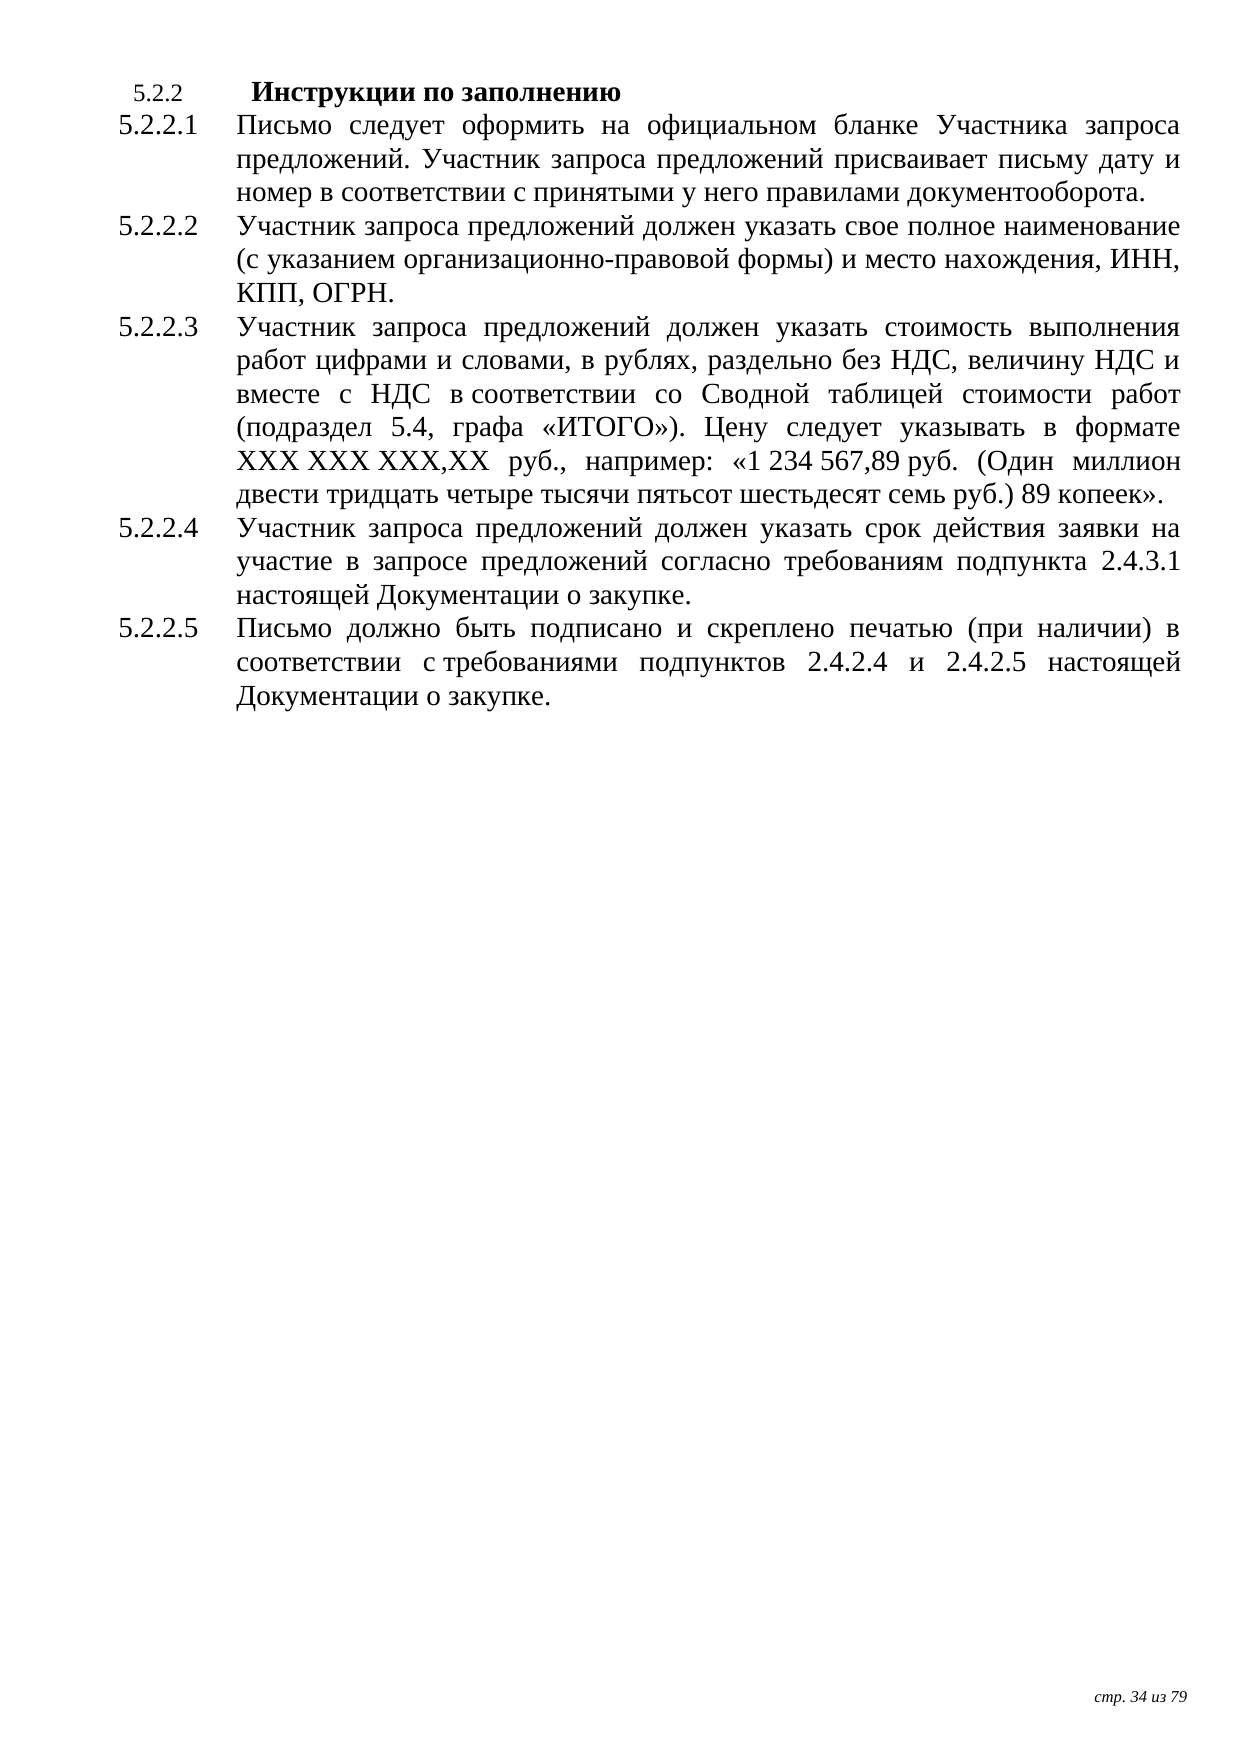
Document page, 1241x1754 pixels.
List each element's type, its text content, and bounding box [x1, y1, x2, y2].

text Участник запроса предложений должен указать свое полное наименование (с указанием организационно-правовой формы) и место нахождения, ИНН, КПП, ОГРН. [118, 208, 1181, 309]
text Письмо должно быть подписано и скреплено печатью (при наличии) в соответствии с требованиями подпунктов 2.4.2.4 и 2.4.2.5 настоящей Документации о закупке. [118, 611, 1181, 711]
text Участник запроса предложений должен указать срок действия заявки на участие в запросе предложений согласно требованиям подпункта 2.4.3.1 настоящей Документации о закупке. [118, 510, 1181, 611]
text Инструкции по заполнению [133, 74, 1181, 107]
text Письмо следует оформить на официальном бланке Участника запроса предложений. Участник запроса предложений присваивает письму дату и номер в соответствии с принятыми у него правилами документооборота. [118, 107, 1181, 208]
text Участник запроса предложений должен указать стоимость выполнения работ цифрами и словами, в рублях, раздельно без НДС, величину НДС и вместе с НДС в соответствии со Сводной таблицей стоимости работ (подраздел 5.4, графа «ИТОГО»). Цену следует указывать в формате ХХХ ХХХ ХХХ,ХХ руб., например: «1 234 567,89 руб. (Один миллион двести тридцать четыре тысячи пятьсот шестьдесят семь руб.) 89 копеек». [118, 309, 1181, 510]
